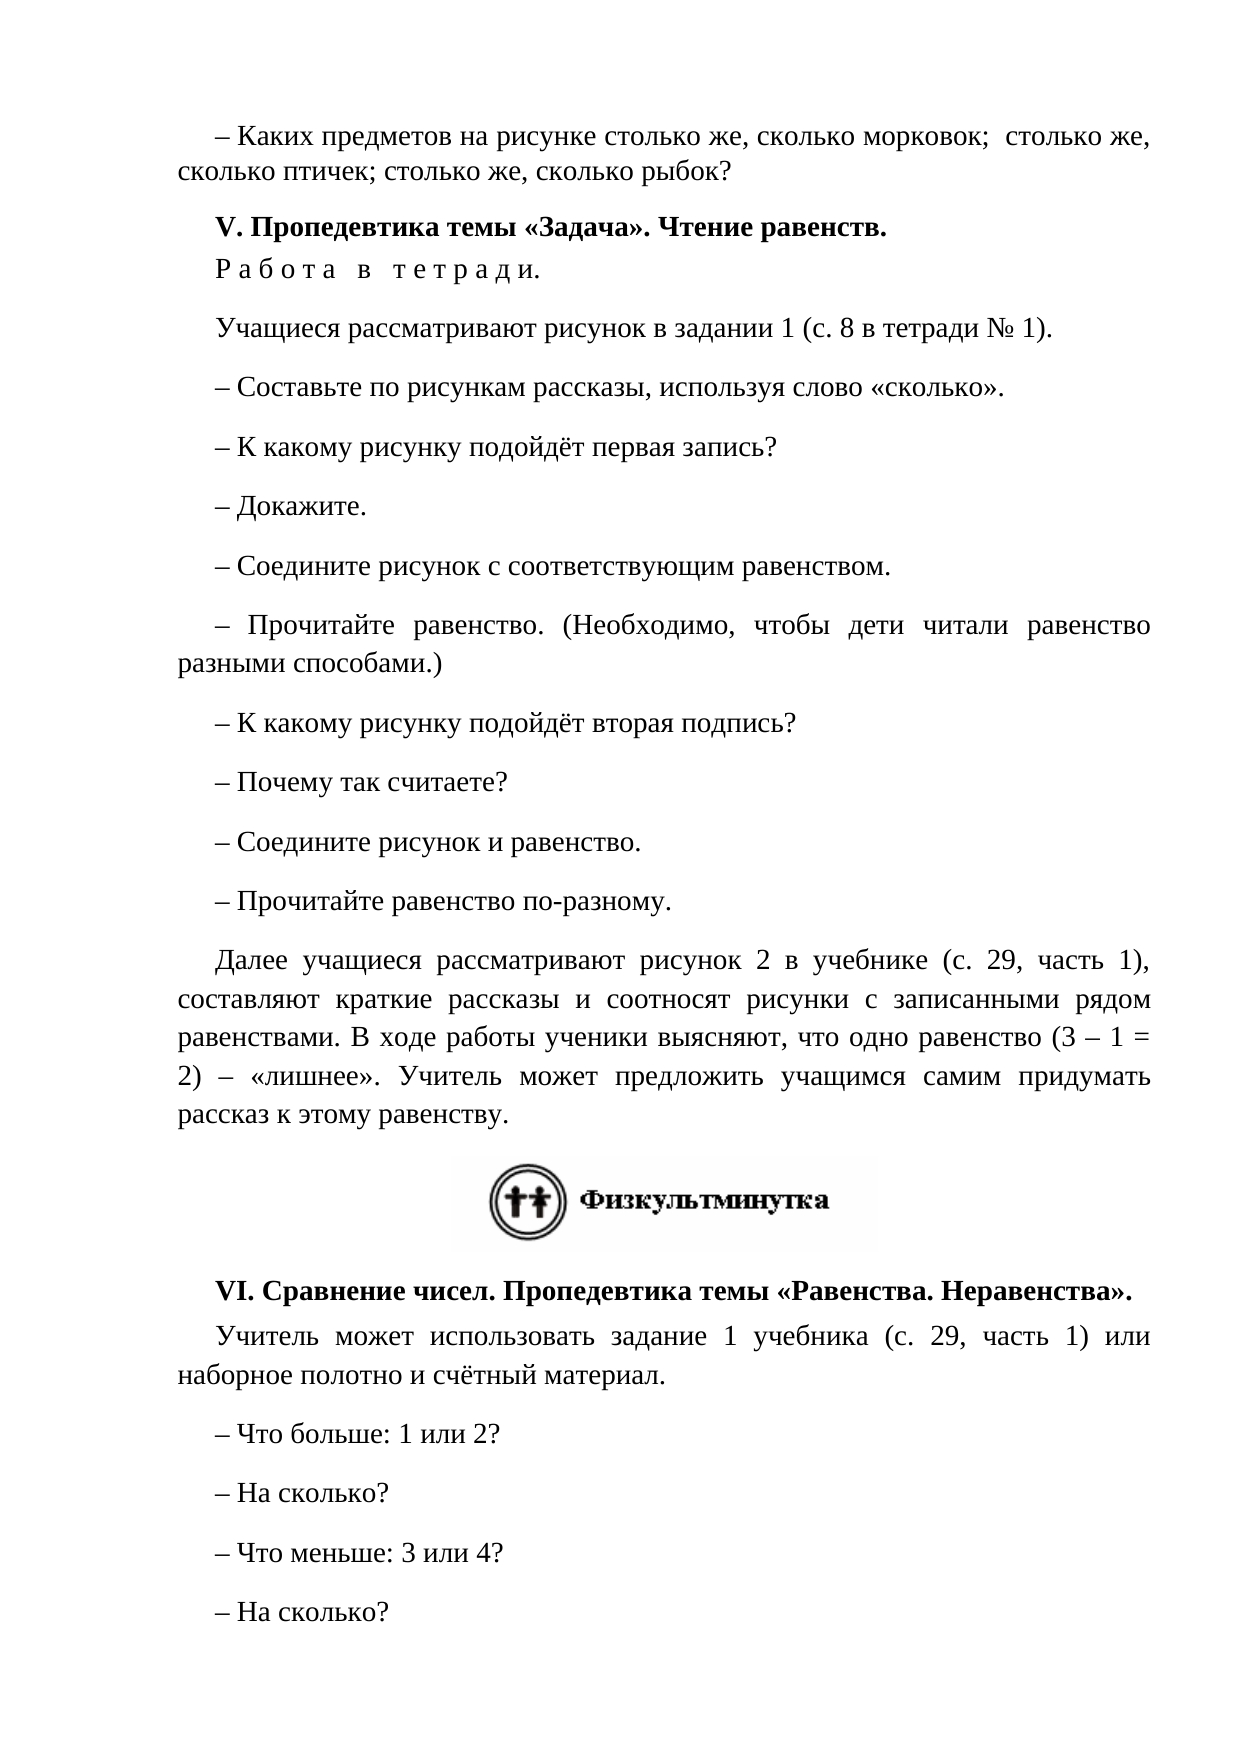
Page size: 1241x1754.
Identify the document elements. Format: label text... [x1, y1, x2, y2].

text – Почему так считаете? [177, 764, 1152, 798]
text VI. Сравнение чисел. Пропедевтика темы «Равенства. Неравенства». [177, 1273, 1152, 1307]
text Р а б о т а в т е т р а д и. [177, 251, 1152, 284]
text Далее учащиеся рассматривают рисунок 2 в учебнике (с. 29, часть 1), составляют краткие рассказы и соотносят рисунки с записанными рядом равенствами. В ходе работы ученики выясняют, что одно равенство (3 – 1 = 2) – «лишнее». Учитель может предложить учащимся самим придумать рассказ к этому равенству. [177, 942, 1152, 1130]
text – К какому рисунку подойдёт вторая подпись? [177, 705, 1152, 738]
text – Соедините рисунок с соответствующим равенством. [177, 548, 1152, 581]
text Учитель может использовать задание 1 учебника (с. 29, часть 1) или наборное полотно и счётный материал. [177, 1318, 1152, 1390]
picture [451, 1156, 878, 1252]
text – Прочитайте равенство по-разному. [177, 883, 1152, 917]
text – Соедините рисунок и равенство. [177, 824, 1152, 857]
text – К какому рисунку подойдёт первая запись? [177, 429, 1152, 462]
text – На сколько? [177, 1476, 1152, 1509]
text – Составьте по рисункам рассказы, используя слово «сколько». [177, 369, 1152, 403]
text – Что меньше: 3 или 4? [177, 1535, 1152, 1568]
text – На сколько? [177, 1594, 1152, 1628]
text Учащиеся рассматривают рисунок в задании 1 (с. 8 в тетради № 1). [177, 310, 1152, 344]
text – Каких предметов на рисунке столько же, сколько морковок; столько же, сколько птичек; столько же, сколько рыбок? [177, 118, 1152, 187]
text – Что больше: 1 или 2? [177, 1416, 1152, 1450]
text – Прочитайте равенство. (Необходимо, чтобы дети читали равенство разными способами.) [177, 607, 1152, 679]
text V. Пропедевтика темы «Задача». Чтение равенств. [177, 209, 1152, 243]
text – Докажите. [177, 488, 1152, 522]
